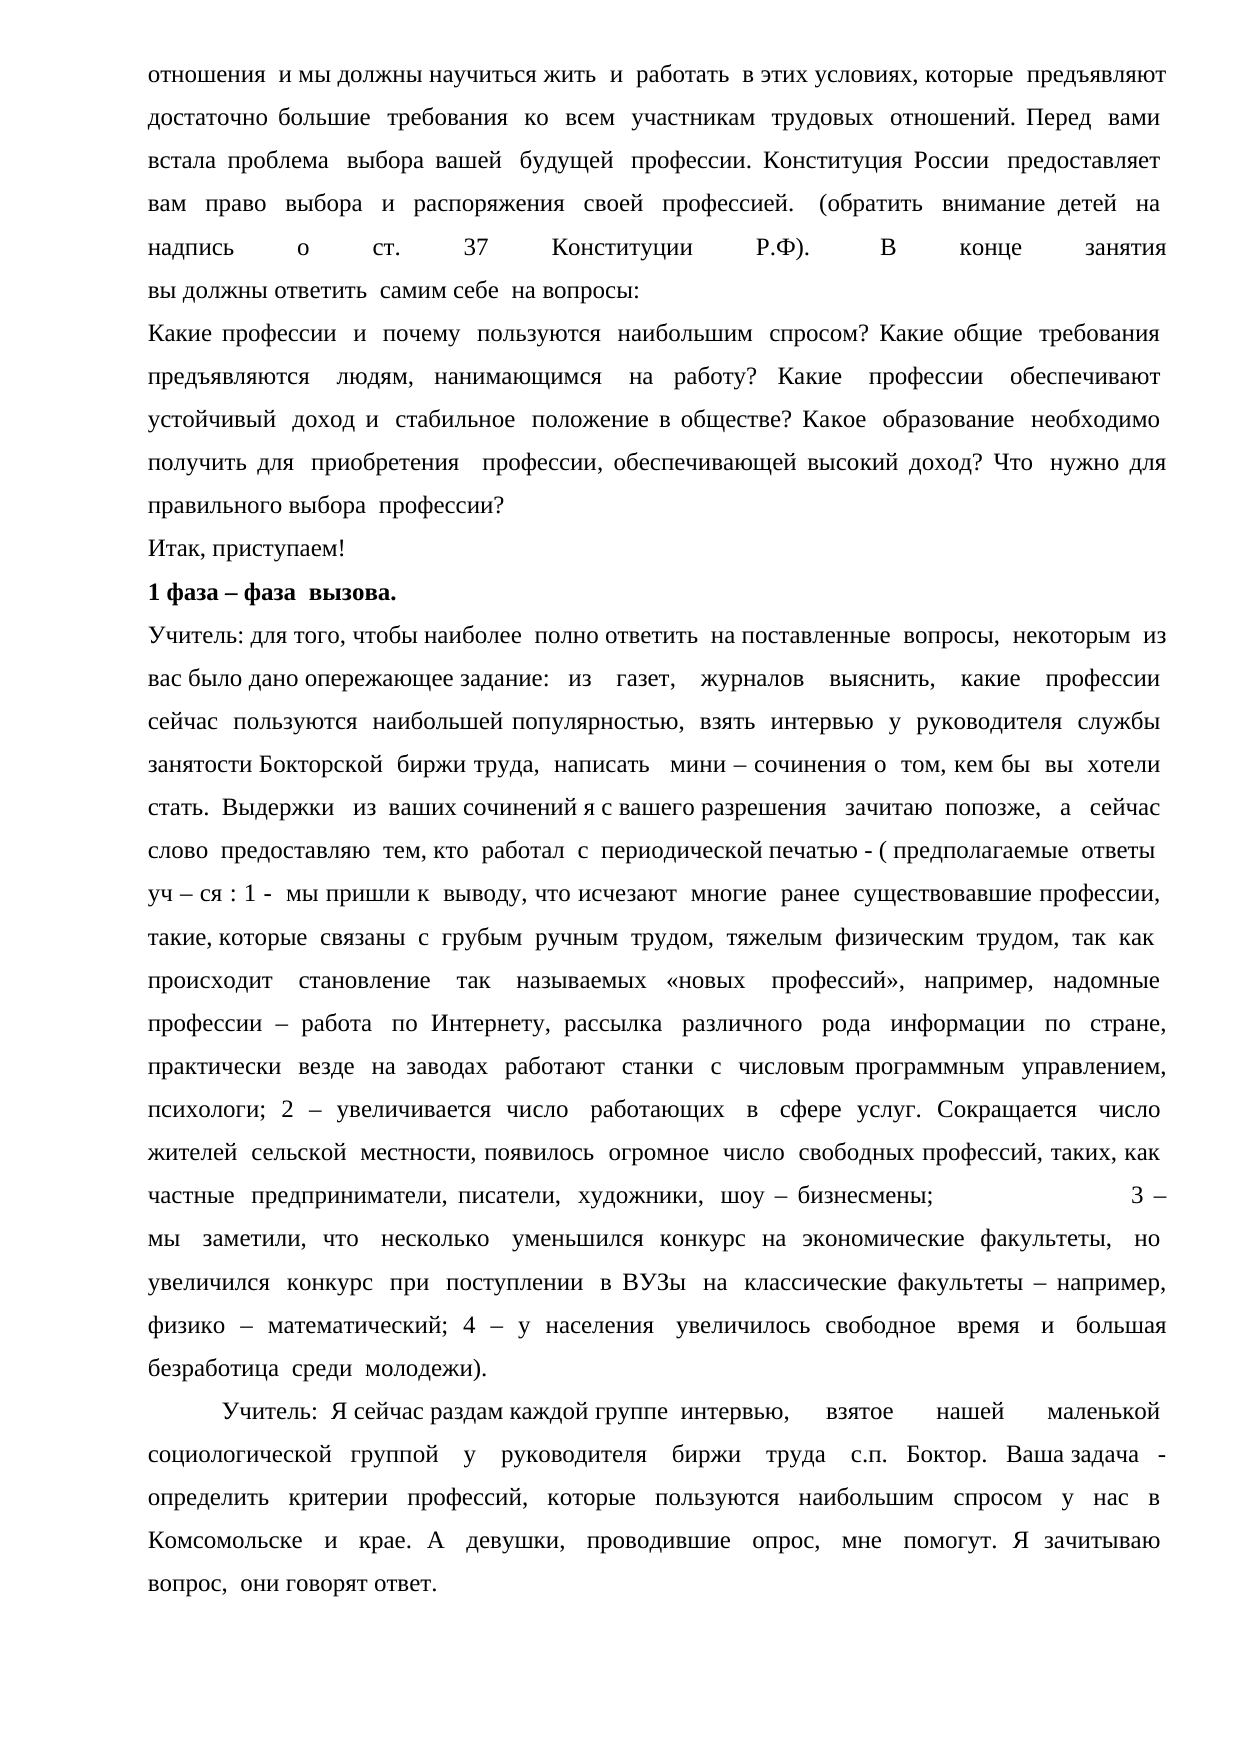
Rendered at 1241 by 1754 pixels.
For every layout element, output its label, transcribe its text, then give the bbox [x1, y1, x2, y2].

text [148, 59, 1167, 303]
text Итак, приступаем! [148, 533, 1167, 562]
text Учитель: для того, чтобы наиболее полно ответить на поставленные вопросы, некоторым из вас было дано опережающее задание: из газет, журналов выяснить, какие профессии сейчас пользуются наибольшей популярностью, взять интервью у руководителя службы занятости Бокторской биржи труда, написать мини – сочинения о том, кем бы вы хотели стать. Выдержки из ваших сочинений я с вашего разрешения зачитаю попозже, а сейчас слово предоставляю тем, кто работал с периодической печатью - ( предполагаемые ответы уч – ся : 1 - мы пришли к выводу, что исчезают многие ранее существовавшие профессии, такие, которые связаны с грубым ручным трудом, тяжелым физическим трудом, так как происходит становление так называемых «новых профессий», например, надомные профессии – работа по Интернету, рассылка различного рода информации по стране, практически везде на заводах работают станки с числовым программным управлением, психологи; 2 – увеличивается число работающих в сфере услуг. Сокращается число жителей сельской местности, появилось огромное число свободных профессий, таких, как частные предприниматели, писатели, художники, шоу – бизнесмены; 3 – мы заметили, что несколько уменьшился конкурс на экономические факультеты, но увеличился конкурс при поступлении в ВУЗы на классические факультеты – например, физико – математический; 4 – у населения увеличилось свободное время и большая безработица среди молодежи). [148, 620, 1167, 1382]
text 1 фаза – фаза вызова. [148, 577, 1167, 605]
text Какие профессии и почему пользуются наибольшим спросом? Какие общие требования предъявляются людям, нанимающимся на работу? Какие профессии обеспечивают устойчивый доход и стабильное положение в обществе? Какое образование необходимо получить для приобретения профессии, обеспечивающей высокий доход? Что нужно для правильного выбора профессии? [148, 318, 1167, 519]
text Учитель: Я сейчас раздам каждой группе интервью, взятое нашей маленькой социологической группой у руководителя биржи труда с.п. Боктор. Ваша задача - определить критерии профессий, которые пользуются наибольшим спросом у нас в Комсомольске и крае. А девушки, проводившие опрос, мне помогут. Я зачитываю вопрос, они говорят ответ. [148, 1396, 1167, 1597]
